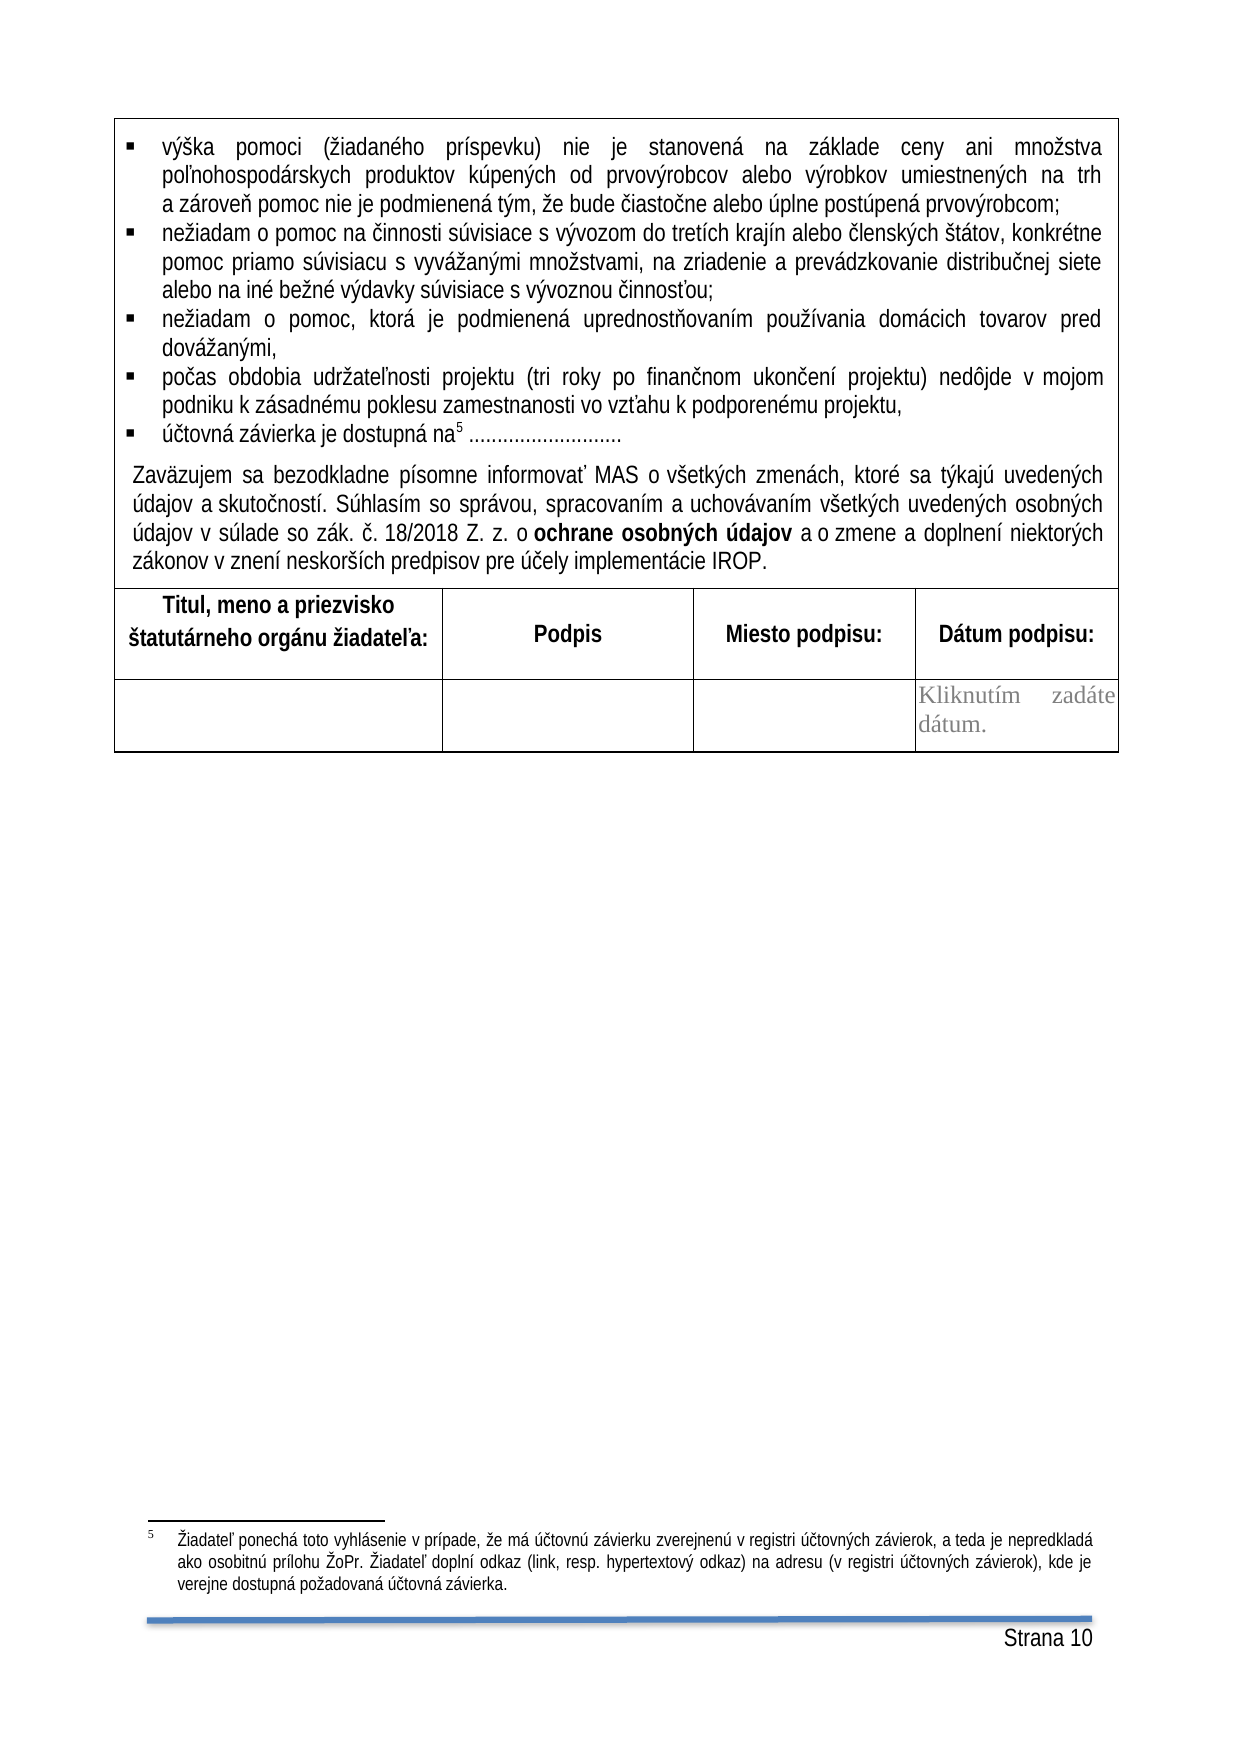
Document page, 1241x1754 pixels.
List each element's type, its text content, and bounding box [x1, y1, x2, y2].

table_cell [115, 680, 442, 751]
table_cell Podpis [443, 589, 693, 679]
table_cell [115, 119, 1118, 587]
table_cell Dátum podpisu: [916, 589, 1118, 679]
table_cell Miesto podpisu: [694, 589, 915, 679]
table_cell [694, 680, 915, 751]
table_cell [443, 680, 693, 751]
table_cell Titul, meno a priezvisko štatutárneho orgánu žiadateľa: [115, 589, 442, 679]
